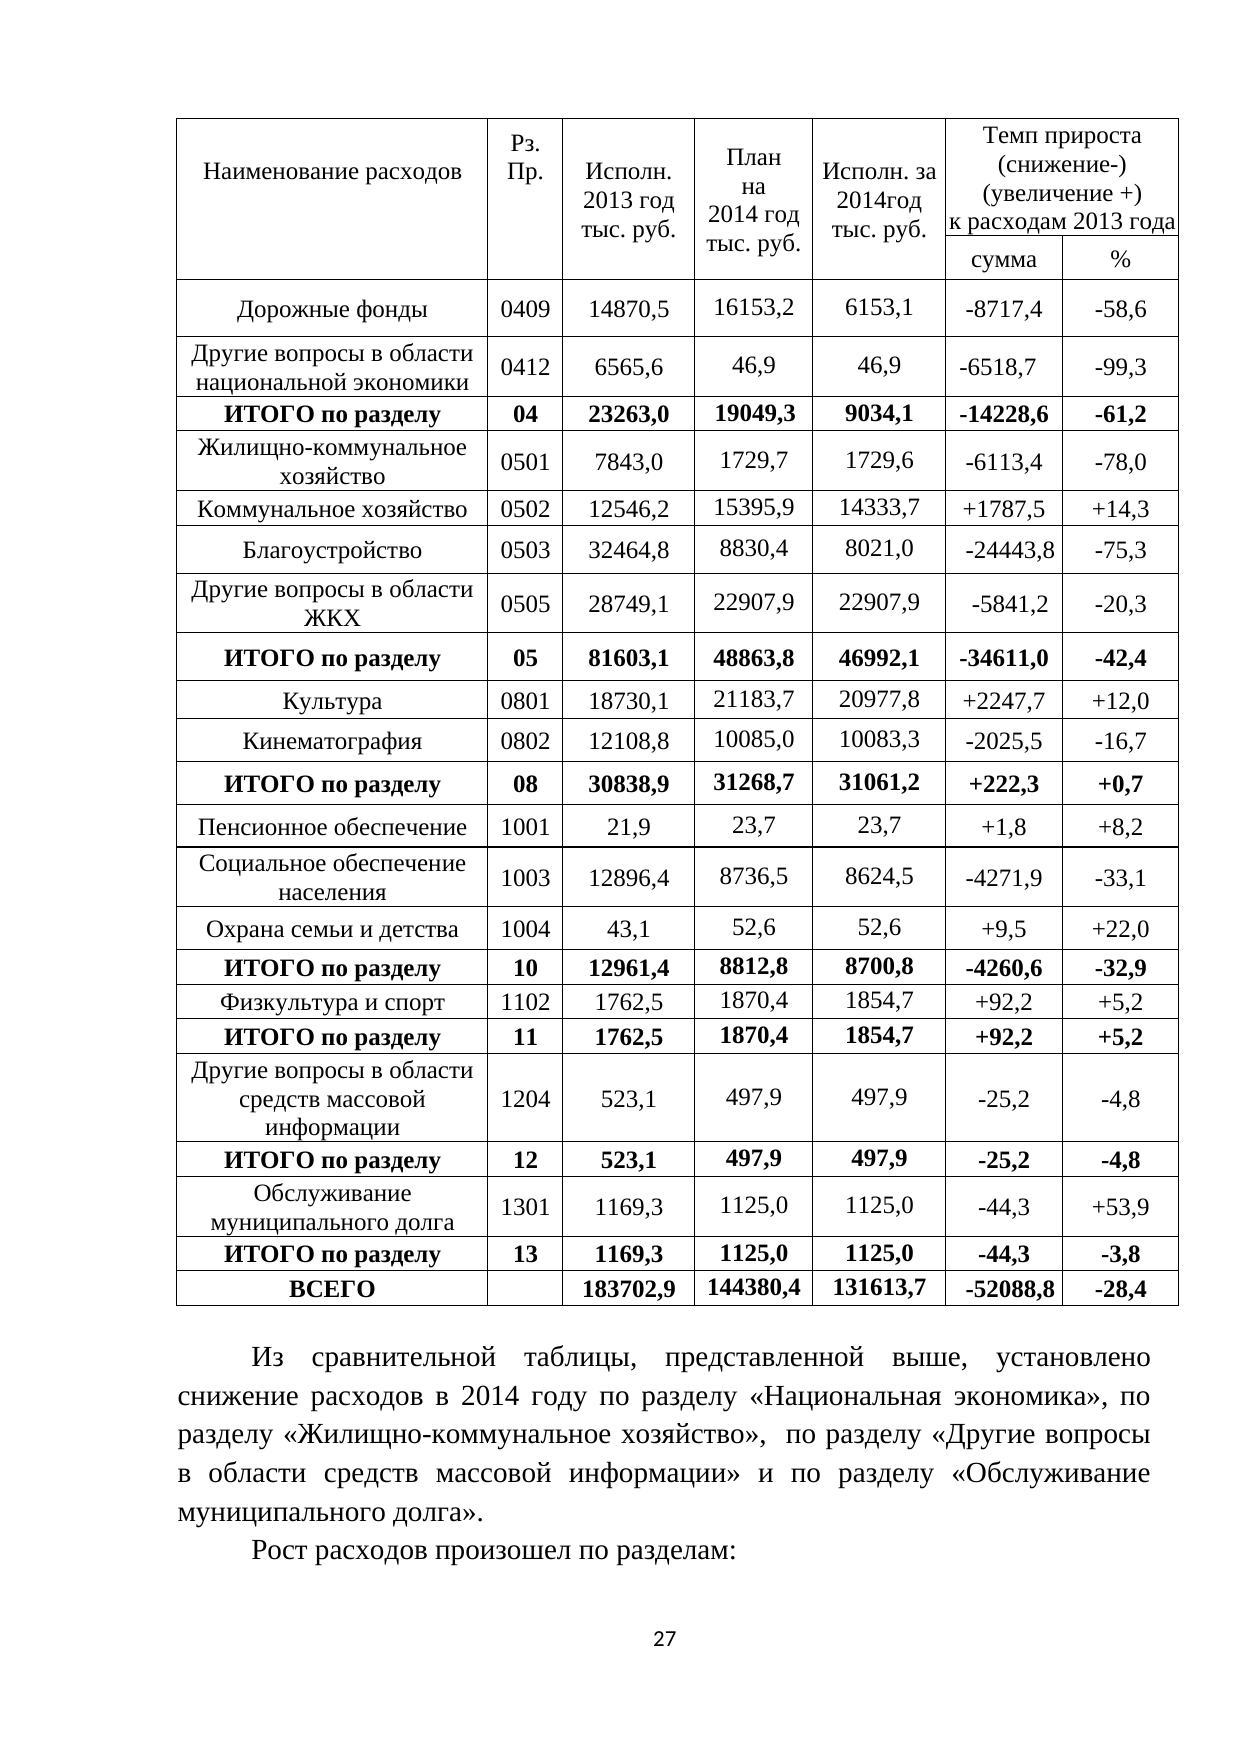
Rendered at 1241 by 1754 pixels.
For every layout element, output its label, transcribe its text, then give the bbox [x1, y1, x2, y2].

table_cell 0801 [488, 681, 562, 718]
table_cell -14228,6 [946, 397, 1062, 430]
table_cell -52088,8 [946, 1271, 1062, 1305]
table_cell ИТОГО по разделу [177, 950, 487, 983]
table_header Рз. Пр. [488, 119, 562, 279]
table_cell 1870,4 [695, 1019, 812, 1053]
table_header Наименование расходов [177, 119, 487, 279]
table_cell 15395,9 [695, 491, 812, 524]
table_cell -75,3 [1063, 526, 1178, 572]
table_cell 43,1 [563, 907, 694, 949]
table_cell 144380,4 [695, 1271, 812, 1305]
table_cell +0,7 [1063, 762, 1178, 804]
table_cell -4,8 [1063, 1142, 1178, 1176]
table_cell 1004 [488, 907, 562, 949]
table_header Исполн. за 2014год тыс. руб. [813, 119, 945, 279]
table_cell 10 [488, 950, 562, 983]
table_cell 30838,9 [563, 762, 694, 804]
table_cell -6113,4 [946, 431, 1062, 490]
table_cell 7843,0 [563, 431, 694, 490]
table_cell 8812,8 [695, 950, 812, 983]
table_cell +22,0 [1063, 907, 1178, 949]
table_cell -99,3 [1063, 337, 1178, 396]
table_cell 9034,1 [813, 397, 945, 430]
table_cell Обслуживание муниципального долга [177, 1177, 487, 1236]
table_cell 21,9 [563, 805, 694, 846]
table_cell ИТОГО по разделу [177, 762, 487, 804]
table_cell 1003 [488, 848, 562, 906]
table_cell 1204 [488, 1054, 562, 1141]
table_cell 10083,3 [813, 719, 945, 761]
table_cell 46,9 [813, 337, 945, 396]
table_cell 12546,2 [563, 491, 694, 524]
table_cell -8717,4 [946, 280, 1062, 336]
text Рост расходов произошел по разделам: [177, 1532, 1152, 1566]
table_cell Другие вопросы в области национальной экономики [177, 337, 487, 396]
table_cell 6565,6 [563, 337, 694, 396]
table_cell 1854,7 [813, 985, 945, 1018]
table_cell % [1063, 236, 1178, 279]
table_cell -4271,9 [946, 848, 1062, 906]
table_cell -44,3 [946, 1237, 1062, 1270]
table_cell 0409 [488, 280, 562, 336]
table_cell Пенсионное обеспечение [177, 805, 487, 846]
table_cell сумма [946, 236, 1062, 279]
table_cell ВСЕГО [177, 1271, 487, 1305]
table_cell 08 [488, 762, 562, 804]
table_cell -20,3 [1063, 574, 1178, 632]
table_cell 31061,2 [813, 762, 945, 804]
table_cell -44,3 [946, 1177, 1062, 1236]
table_cell 46992,1 [813, 633, 945, 680]
table_cell 1125,0 [813, 1177, 945, 1236]
table_cell +5,2 [1063, 1019, 1178, 1053]
table_cell 20977,8 [813, 681, 945, 718]
table_cell 10085,0 [695, 719, 812, 761]
table_cell 22907,9 [695, 574, 812, 632]
table_cell 8830,4 [695, 526, 812, 572]
table_cell 1125,0 [813, 1237, 945, 1270]
table_cell Физкультура и спорт [177, 985, 487, 1018]
table_cell Социальное обеспечение населения [177, 848, 487, 906]
table_cell +8,2 [1063, 805, 1178, 846]
table_cell +5,2 [1063, 985, 1178, 1018]
table_cell 31268,7 [695, 762, 812, 804]
table_cell 0502 [488, 491, 562, 524]
table_cell 18730,1 [563, 681, 694, 718]
table_cell 14333,7 [813, 491, 945, 524]
table_cell 23,7 [813, 805, 945, 846]
table_cell 497,9 [813, 1142, 945, 1176]
table_cell 1102 [488, 985, 562, 1018]
table_cell 12961,4 [563, 950, 694, 983]
table_cell 1301 [488, 1177, 562, 1236]
table_cell 52,6 [695, 907, 812, 949]
table_cell 11 [488, 1019, 562, 1053]
table_cell 1169,3 [563, 1177, 694, 1236]
table_cell -61,2 [1063, 397, 1178, 430]
table_cell 46,9 [695, 337, 812, 396]
table_cell +1,8 [946, 805, 1062, 846]
table_cell 81603,1 [563, 633, 694, 680]
table_cell 183702,9 [563, 1271, 694, 1305]
table_cell Благоустройство [177, 526, 487, 572]
table_cell 28749,1 [563, 574, 694, 632]
table_cell +53,9 [1063, 1177, 1178, 1236]
table_cell 48863,8 [695, 633, 812, 680]
table_cell Другие вопросы в области средств массовой информации [177, 1054, 487, 1141]
table_cell 1169,3 [563, 1237, 694, 1270]
table_cell +14,3 [1063, 491, 1178, 524]
table_cell Кинематография [177, 719, 487, 761]
table_cell 32464,8 [563, 526, 694, 572]
table_cell 1854,7 [813, 1019, 945, 1053]
table_cell +92,2 [946, 1019, 1062, 1053]
table_cell ИТОГО по разделу [177, 1237, 487, 1270]
table_cell 523,1 [563, 1054, 694, 1141]
table_cell Культура [177, 681, 487, 718]
table_cell +1787,5 [946, 491, 1062, 524]
table_cell +222,3 [946, 762, 1062, 804]
table_cell ИТОГО по разделу [177, 1019, 487, 1053]
table_cell 1729,6 [813, 431, 945, 490]
table_cell -4260,6 [946, 950, 1062, 983]
table_cell +9,5 [946, 907, 1062, 949]
table_cell 23,7 [695, 805, 812, 846]
table_cell -34611,0 [946, 633, 1062, 680]
table_cell 497,9 [813, 1054, 945, 1141]
table_header План на 2014 год тыс. руб. [695, 119, 812, 279]
table_cell 131613,7 [813, 1271, 945, 1305]
table_cell 1762,5 [563, 1019, 694, 1053]
table_cell ИТОГО по разделу [177, 1142, 487, 1176]
table_cell -3,8 [1063, 1237, 1178, 1270]
table_header Исполн. 2013 год тыс. руб. [563, 119, 694, 279]
table_cell 1762,5 [563, 985, 694, 1018]
table_cell -5841,2 [946, 574, 1062, 632]
table_cell Дорожные фонды [177, 280, 487, 336]
table_cell -16,7 [1063, 719, 1178, 761]
table_cell -42,4 [1063, 633, 1178, 680]
table_cell 04 [488, 397, 562, 430]
table_cell -25,2 [946, 1142, 1062, 1176]
table_cell 8700,8 [813, 950, 945, 983]
table_cell 8021,0 [813, 526, 945, 572]
table_cell 52,6 [813, 907, 945, 949]
table_cell 12108,8 [563, 719, 694, 761]
table_cell 497,9 [695, 1054, 812, 1141]
table_cell 6153,1 [813, 280, 945, 336]
table_cell 0503 [488, 526, 562, 572]
table_cell +92,2 [946, 985, 1062, 1018]
table_cell -33,1 [1063, 848, 1178, 906]
table_cell +12,0 [1063, 681, 1178, 718]
table_cell Другие вопросы в области ЖКХ [177, 574, 487, 632]
table_cell Охрана семьи и детства [177, 907, 487, 949]
table_cell -32,9 [1063, 950, 1178, 983]
table_cell 497,9 [695, 1142, 812, 1176]
text Из сравнительной таблицы, представленной выше, установлено снижение расходов в 2014 году по разделу «Национальная экономика», по разделу «Жилищно-коммунальное хозяйство», по разделу «Другие вопросы в области средств массовой информации» и по разделу «Обслуживание муниципального долга». [177, 1339, 1152, 1527]
table_cell ИТОГО по разделу [177, 397, 487, 430]
table_cell -4,8 [1063, 1054, 1178, 1141]
table_cell 8736,5 [695, 848, 812, 906]
table_cell 0802 [488, 719, 562, 761]
table_cell 0505 [488, 574, 562, 632]
table_cell -6518,7 [946, 337, 1062, 396]
table_cell 23263,0 [563, 397, 694, 430]
table_cell 16153,2 [695, 280, 812, 336]
table_cell 13 [488, 1237, 562, 1270]
table_cell Жилищно-коммунальное хозяйство [177, 431, 487, 490]
table_cell 1001 [488, 805, 562, 846]
table_cell 8624,5 [813, 848, 945, 906]
table_cell -28,4 [1063, 1271, 1178, 1305]
table_cell 0501 [488, 431, 562, 490]
table_cell Коммунальное хозяйство [177, 491, 487, 524]
table_cell -58,6 [1063, 280, 1178, 336]
table_header Темп прироста (снижение-) (увеличение +) к расходам 2013 года [946, 119, 1178, 235]
table_cell 523,1 [563, 1142, 694, 1176]
table_cell 1729,7 [695, 431, 812, 490]
table_cell 21183,7 [695, 681, 812, 718]
table_cell -2025,5 [946, 719, 1062, 761]
table_cell 1125,0 [695, 1177, 812, 1236]
table_cell 1125,0 [695, 1237, 812, 1270]
table_cell 12 [488, 1142, 562, 1176]
table_cell -78,0 [1063, 431, 1178, 490]
table_cell 22907,9 [813, 574, 945, 632]
table_cell 12896,4 [563, 848, 694, 906]
table_cell 19049,3 [695, 397, 812, 430]
table_cell -24443,8 [946, 526, 1062, 572]
table_cell [488, 1271, 562, 1305]
table_cell +2247,7 [946, 681, 1062, 718]
table_cell 14870,5 [563, 280, 694, 336]
table_cell ИТОГО по разделу [177, 633, 487, 680]
table_cell 05 [488, 633, 562, 680]
table_cell 0412 [488, 337, 562, 396]
table_cell 1870,4 [695, 985, 812, 1018]
table_cell -25,2 [946, 1054, 1062, 1141]
